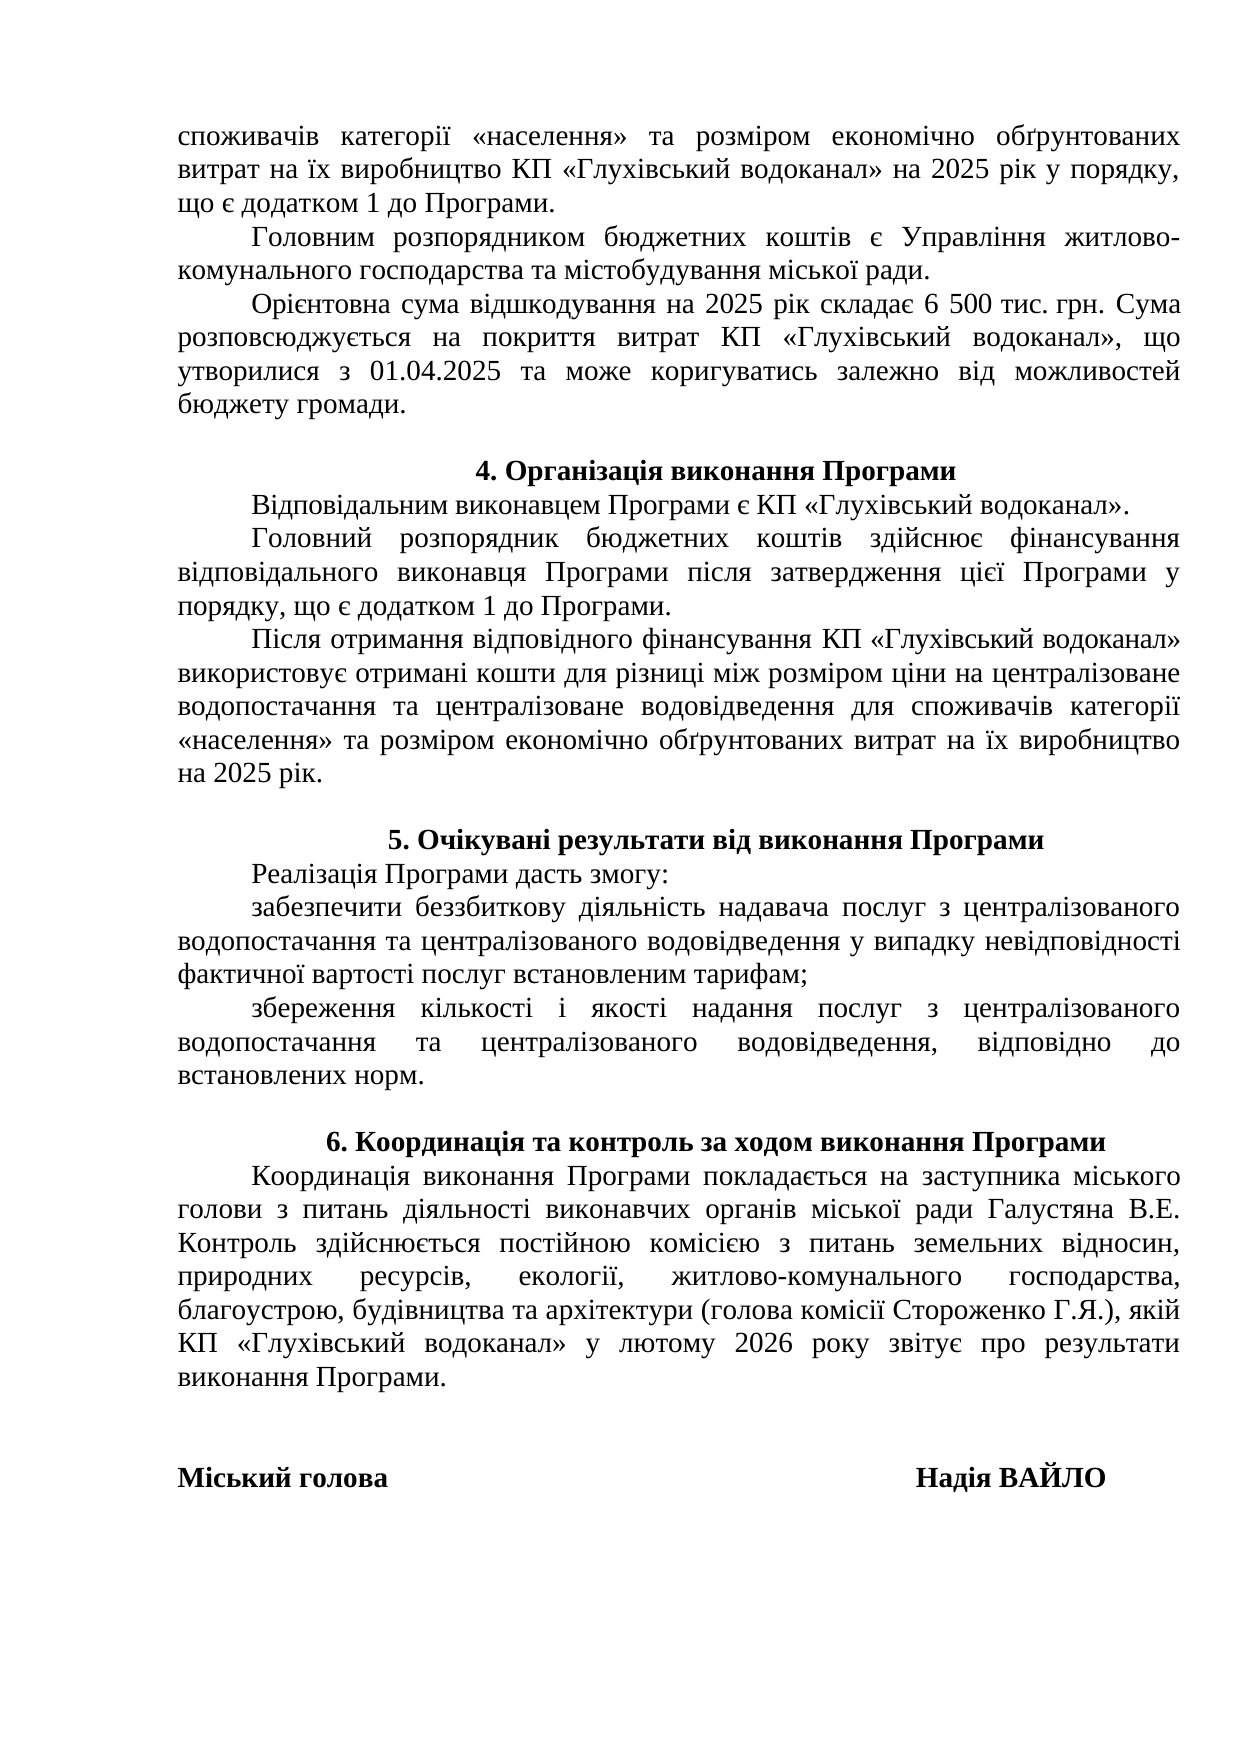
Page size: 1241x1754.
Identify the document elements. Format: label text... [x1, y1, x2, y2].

text Головний розпорядник бюджетних коштів здійснює фінансування відповідального виконавця Програми після затвердження цієї Програми у порядку, що є додатком 1 до Програми. [177, 521, 1181, 621]
text Міський голова Надія ВАЙЛО [177, 1460, 1181, 1493]
text Головним розпорядником бюджетних коштів є Управління житлово-комунального господарства та містобудування міської ради. [177, 219, 1181, 286]
text Після отримання відповідного фінансування КП «Глухівський водоканал» використовує отримані кошти для різниці між розміром ціни на централізоване водопостачання та централізоване водовідведення для споживачів категорії «населення» та розміром економічно обґрунтованих витрат на їх виробництво на 2025 рік. [177, 621, 1181, 789]
text забезпечити беззбиткову діяльність надавача послуг з централізованого водопостачання та централізованого водовідведення у випадку невідповідності фактичної вартості послуг встановленим тарифам; [177, 889, 1181, 990]
text 6. Координація та контроль за ходом виконання Програми [177, 1124, 1181, 1158]
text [177, 118, 1181, 219]
text Орієнтовна сума відшкодування на 2025 рік складає 6 500 тис. грн. Сума розповсюджується на покриття витрат КП «Глухівський водоканал», що утворилися з 01.04.2025 та може коригуватись залежно від можливостей бюджету громади. [177, 286, 1181, 420]
text Реалізація Програми дасть змогу: [177, 856, 1181, 889]
text Координація виконання Програми покладається на заступника міського голови з питань діяльності виконавчих органів міської ради Галустяна В.Е. Контроль здійснюється постійною комісією з питань земельних відносин, природних ресурсів, екології, житлово-комунального господарства, благоустрою, будівництва та архітектури (голова комісії Стороженко Г.Я.), якій КП «Глухівський водоканал» у лютому 2026 року звітує про результати виконання Програми. [177, 1158, 1181, 1393]
text 5. Очікувані результати від виконання Програми [177, 822, 1181, 856]
text Відповідальним виконавцем Програми є КП «Глухівський водоканал». [177, 487, 1181, 521]
text 4. Організація виконання Програми [177, 453, 1181, 487]
text збереження кількості і якості надання послуг з централізованого водопостачання та централізованого водовідведення, відповідно до встановлених норм. [177, 990, 1181, 1091]
